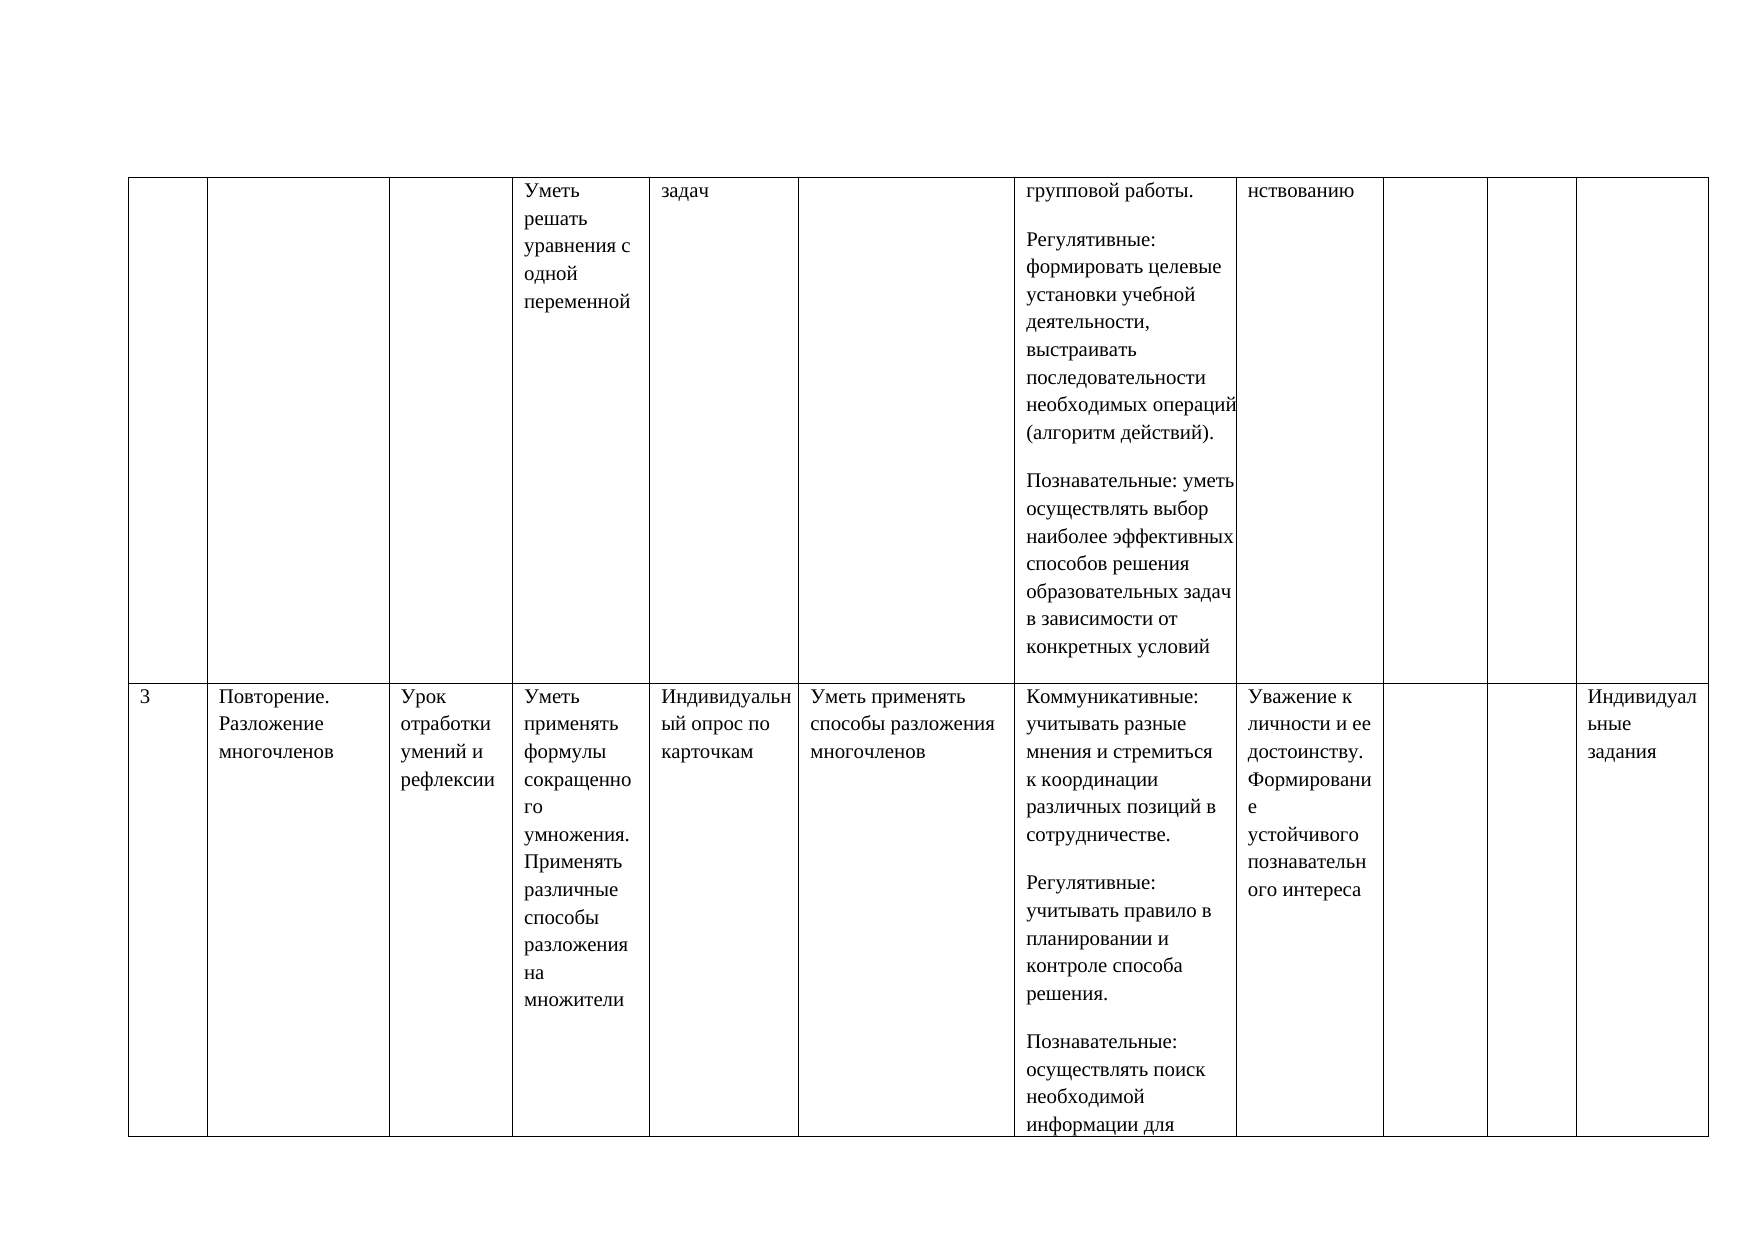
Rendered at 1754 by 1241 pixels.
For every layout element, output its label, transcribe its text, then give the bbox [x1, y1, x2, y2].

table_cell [1577, 178, 1708, 683]
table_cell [1237, 178, 1383, 683]
table_cell 3 [129, 684, 207, 1136]
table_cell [650, 178, 798, 683]
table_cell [1015, 178, 1236, 683]
table_cell [1384, 178, 1487, 683]
table_cell 2 [129, 178, 207, 683]
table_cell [650, 684, 798, 1136]
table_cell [799, 178, 1014, 683]
table_cell [1384, 684, 1487, 1136]
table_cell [1577, 684, 1708, 1136]
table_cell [513, 178, 649, 683]
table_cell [799, 684, 1014, 1136]
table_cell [208, 684, 389, 1136]
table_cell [1237, 684, 1383, 1136]
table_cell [513, 684, 649, 1136]
table_cell [1488, 178, 1576, 683]
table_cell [390, 178, 512, 683]
table_cell [1488, 684, 1576, 1136]
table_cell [1015, 684, 1236, 1136]
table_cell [390, 684, 512, 1136]
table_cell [208, 178, 389, 683]
